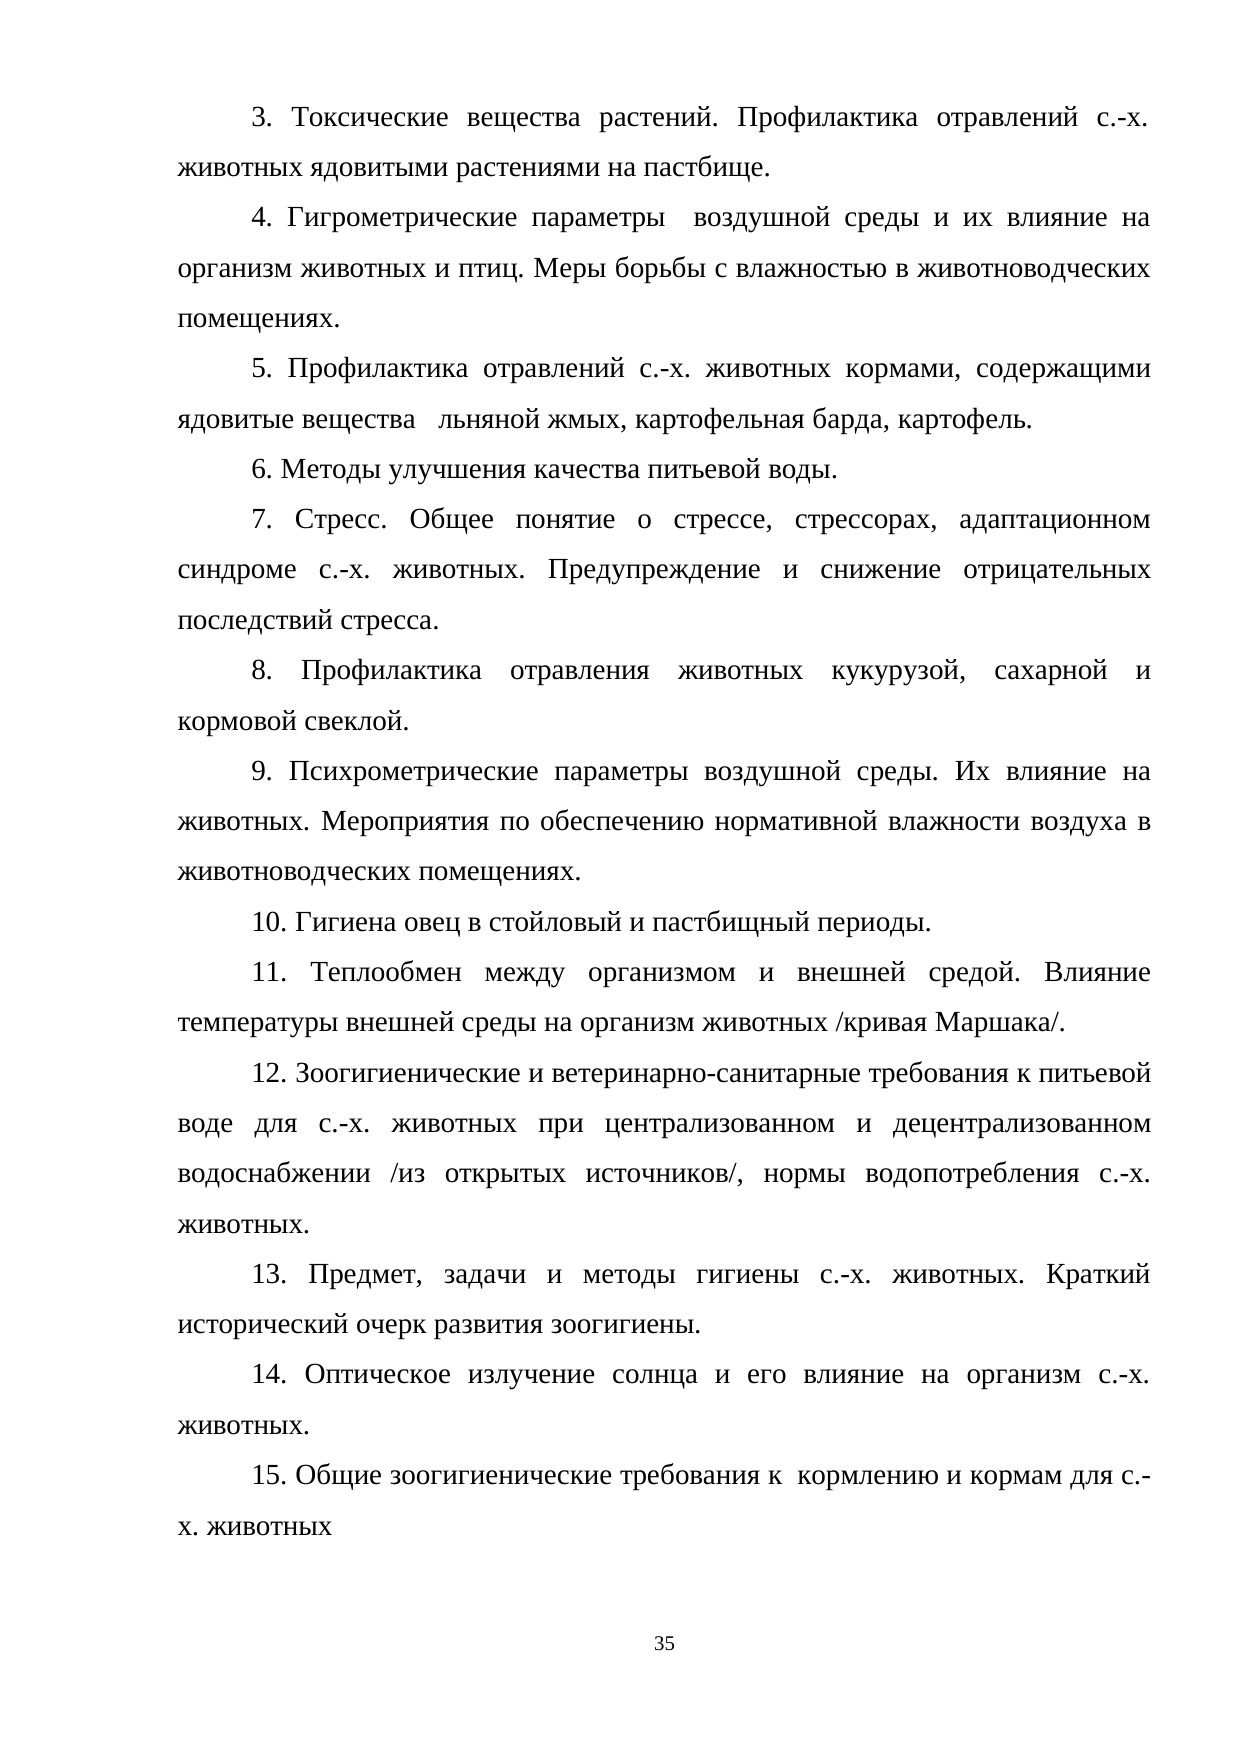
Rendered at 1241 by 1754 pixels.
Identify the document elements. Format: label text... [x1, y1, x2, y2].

list 13. Предмет, задачи и методы гигиены с.-х. животных. Краткий исторический очерк развития зоогигиены. [177, 1256, 1152, 1340]
list 8. Профилактика отравления животных кукурузой, сахарной и кормовой свеклой. [177, 652, 1152, 736]
list 14. Оптическое излучение солнца и его влияние на организм с.-х. животных. [177, 1357, 1152, 1441]
list 10. Гигиена овец в стойловый и пастбищный периоды. [177, 904, 1152, 938]
list 12. Зоогигиенические и ветеринарно-санитарные требования к питьевой воде для с.-х. животных при централизованном и децентрализованном водоснабжении /из открытых источников/, нормы водопотребления с.-х. животных. [177, 1055, 1152, 1239]
list 4. Гигрометрические параметры воздушной среды и их влияние на организм животных и птиц. Меры борьбы с влажностью в животноводческих помещениях. [177, 200, 1152, 334]
list 15. Общие зоогигиенические требования к кормлению и кормам для с.-х. животных [177, 1457, 1152, 1541]
list 3. Токсические вещества растений. Профилактика отравлений с.-х. животных ядовитыми растениями на пастбище. [177, 99, 1152, 183]
list 11. Теплообмен между организмом и внешней средой. Влияние температуры внешней среды на организм животных /кривая Маршака/. [177, 954, 1152, 1038]
list 9. Психрометрические параметры воздушной среды. Их влияние на животных. Мероприятия по обеспечению нормативной влажности воздуха в животноводческих помещениях. [177, 753, 1152, 887]
list 5. Профилактика отравлений с.-х. животных кормами, содержащими ядовитые вещества льняной жмых, картофельная барда, картофель. [177, 351, 1152, 434]
list 6. Методы улучшения качества питьевой воды. [177, 451, 1152, 485]
list 7. Стресс. Общее понятие о стрессе, стрессорах, адаптационном синдроме с.-х. животных. Предупреждение и снижение отрицательных последствий стресса. [177, 502, 1152, 636]
